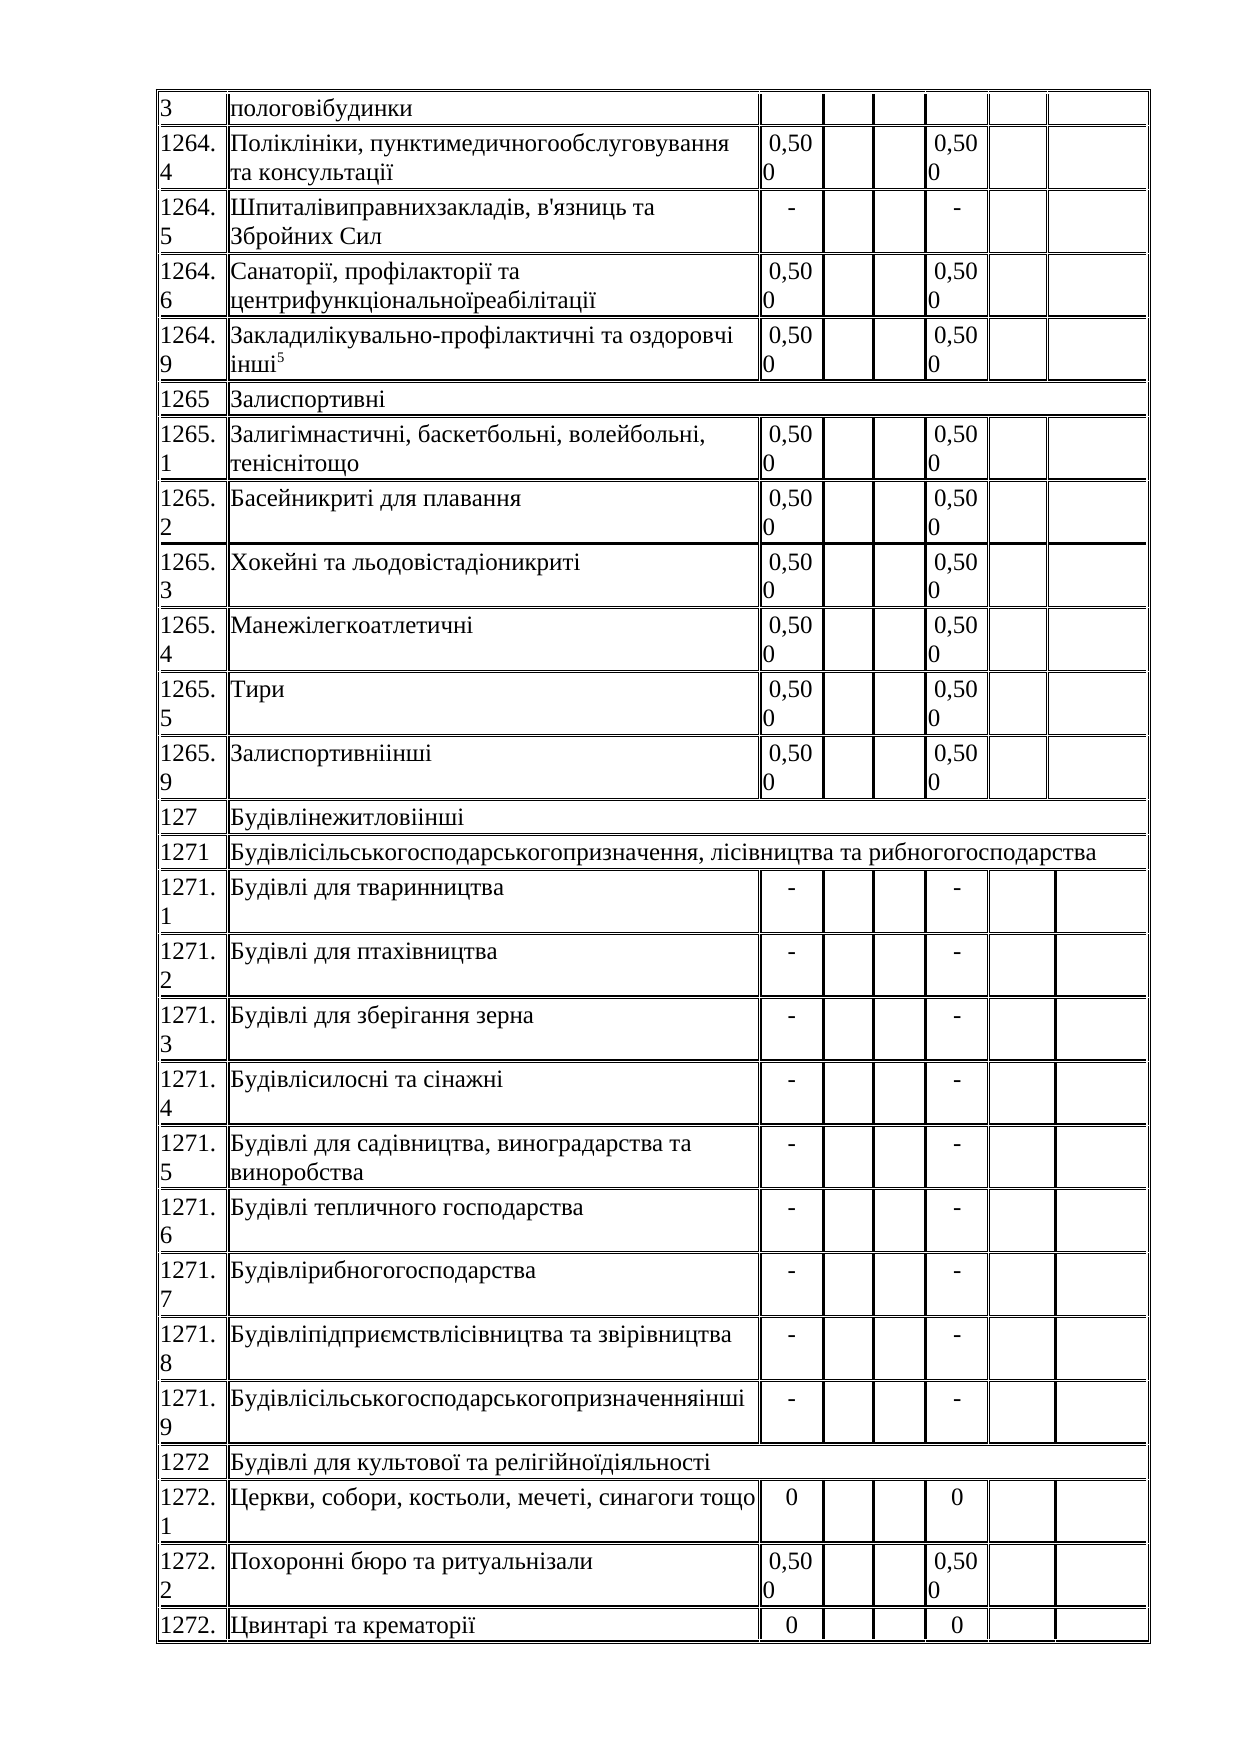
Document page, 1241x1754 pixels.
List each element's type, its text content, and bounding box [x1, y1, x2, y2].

table_cell [875, 871, 924, 931]
table_cell - [762, 1063, 822, 1123]
table_cell [875, 255, 924, 315]
table_cell - [762, 1254, 822, 1314]
table_cell [990, 1318, 1054, 1378]
table_cell 0,500 [762, 127, 822, 188]
table_cell [989, 92, 1047, 124]
table_cell 1264.6 [159, 251, 226, 315]
table_cell [990, 737, 1046, 797]
table_cell [875, 609, 924, 670]
table_cell [1049, 414, 1148, 478]
table_cell Будівлі для культової та релігійноїдіяльності [230, 1442, 1148, 1477]
table_cell [990, 482, 1046, 542]
table_cell [1049, 251, 1148, 315]
table_cell 127 [159, 798, 226, 832]
table_cell [875, 1545, 924, 1605]
table_cell 1264.3 [157, 90, 228, 124]
table_cell Будівлірибногогосподарства [230, 1254, 758, 1314]
table_cell [823, 1609, 873, 1640]
table_cell [825, 1127, 872, 1187]
table_cell 0 [927, 1481, 987, 1541]
table_cell Закладилікувально-профілактичні та оздоровчі інші5 [230, 319, 758, 379]
table_cell [875, 319, 924, 379]
table_cell - [762, 1190, 822, 1251]
table_cell [825, 1190, 872, 1251]
table_cell Залиспортивніінші [230, 737, 758, 797]
table_cell - [762, 191, 822, 251]
table_cell 0,500 [927, 609, 987, 670]
table_cell 0,500 [927, 482, 987, 542]
table_cell 0,500 [762, 545, 822, 606]
table_cell 1272.3 [159, 1605, 228, 1640]
table_cell [990, 935, 1054, 995]
table_cell [1048, 124, 1149, 188]
table_cell - [927, 1382, 987, 1442]
table_cell 1265.9 [159, 734, 226, 797]
table_cell [875, 482, 924, 542]
table_cell [990, 255, 1046, 315]
table_cell [823, 92, 873, 124]
table_cell - [927, 935, 987, 995]
table_cell 1271.4 [159, 1059, 226, 1123]
table_cell 1271.1 [157, 868, 228, 931]
table_cell 0,500 [927, 737, 987, 797]
table_cell [990, 609, 1046, 670]
table_cell 0,500 [762, 609, 822, 670]
table_cell [990, 1481, 1054, 1541]
table_cell 0,500 [927, 127, 987, 188]
table_cell 0,500 [927, 319, 987, 379]
table_cell 0,500 [927, 418, 987, 478]
table_cell [825, 737, 872, 797]
table_cell [875, 1127, 924, 1187]
table_cell [825, 1063, 872, 1123]
table_cell 0,500 [927, 1545, 987, 1605]
table_cell - [927, 999, 987, 1059]
table_cell [1055, 1251, 1149, 1314]
table_cell Церкви, собори, костьоли, мечеті, синагоги тощо [230, 1481, 758, 1541]
table_cell [825, 935, 872, 995]
table_cell 0,500 [927, 545, 987, 606]
table_cell 1271.8 [159, 1315, 226, 1378]
table_cell 1265 [159, 379, 226, 414]
table_cell [990, 1545, 1054, 1605]
table_cell [990, 127, 1046, 188]
table_cell [875, 673, 924, 733]
table_cell 1271.5 [159, 1123, 226, 1187]
table_cell [873, 92, 925, 124]
table_cell [825, 609, 872, 670]
table_cell [990, 1254, 1054, 1314]
table_cell 0,500 [762, 319, 822, 379]
table_cell [990, 871, 1054, 931]
table_cell [1057, 931, 1148, 995]
table_cell [1057, 1059, 1148, 1123]
table_cell Будівлісільськогосподарськогопризначенняінші [230, 1382, 758, 1442]
table_cell 1265.2 [159, 478, 226, 542]
table_cell 1265.1 [159, 414, 226, 478]
table_cell - [762, 935, 822, 995]
table_cell Шпиталівиправнихзакладів, в'язниць та Збройних Сил [230, 191, 758, 251]
table_cell [825, 319, 872, 379]
table_cell 1271.3 [159, 995, 226, 1059]
table_cell [1049, 478, 1148, 542]
table_cell Будівлі тепличного господарства [230, 1190, 758, 1251]
table_cell [875, 1254, 924, 1314]
table_cell 0,500 [762, 482, 822, 542]
table_cell 0 [925, 1609, 989, 1640]
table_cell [228, 90, 760, 124]
table_cell 0 [760, 1609, 823, 1640]
table_cell 0 [762, 1481, 822, 1541]
table_cell [1055, 868, 1149, 931]
table_cell 1264.5 [157, 188, 228, 251]
table_cell Похоронні бюро та ритуальнізали [230, 1545, 758, 1605]
table_cell [875, 1481, 924, 1541]
table_cell [825, 1254, 872, 1314]
table_cell 1265.3 [159, 542, 226, 606]
table_cell [1048, 606, 1149, 670]
table_cell 1272 [159, 1442, 226, 1477]
table_cell [875, 127, 924, 188]
table_cell Будівлі для зберігання зерна [230, 999, 758, 1059]
table_cell [875, 1190, 924, 1251]
table_cell [825, 482, 872, 542]
table_cell [1055, 1605, 1148, 1640]
table_cell [875, 418, 924, 478]
table_cell [825, 1481, 872, 1541]
table_cell 1271.2 [159, 931, 226, 995]
table_cell 1264.4 [157, 124, 228, 188]
table_cell [990, 545, 1046, 606]
table_cell [825, 418, 872, 478]
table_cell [228, 1605, 760, 1640]
table_cell 0,500 [762, 255, 822, 315]
table_cell - [760, 92, 823, 124]
table_cell - [762, 999, 822, 1059]
table_cell Залигімнастичні, баскетбольні, волейбольні, теніснітощо [230, 418, 758, 478]
table_cell - [927, 1190, 987, 1251]
table_cell Будівлі для садівництва, виноградарства та виноробства [230, 1127, 758, 1187]
table_cell 0,500 [762, 737, 822, 797]
table_cell [1057, 1315, 1148, 1378]
table_cell [990, 191, 1046, 251]
table_cell [825, 255, 872, 315]
table_cell [990, 1382, 1054, 1442]
table_cell [825, 545, 872, 606]
table_cell [825, 999, 872, 1059]
table_cell 1264.9 [159, 315, 226, 379]
table_cell [1057, 1123, 1148, 1187]
table_cell [990, 1190, 1054, 1251]
table_cell 0,500 [762, 418, 822, 478]
table_cell [1048, 92, 1148, 124]
table_cell [825, 1318, 872, 1378]
table_cell [875, 191, 924, 251]
table_cell [875, 1382, 924, 1442]
table_cell [989, 1609, 1055, 1640]
table_cell Будівлісільськогосподарськогопризначення, лісівництва та рибногогосподарства [230, 833, 1148, 868]
table_cell [990, 418, 1046, 478]
table_cell [1049, 734, 1148, 797]
table_cell [990, 673, 1046, 733]
table_cell 1271.6 [157, 1187, 228, 1251]
table_cell Поліклініки, пунктимедичногообслуговування та консультації [230, 127, 758, 188]
table_cell 0,500 [927, 673, 987, 733]
table_cell [875, 1063, 924, 1123]
table_cell 1272.1 [159, 1478, 226, 1541]
table_cell [1057, 1478, 1148, 1541]
table_cell - [927, 191, 987, 251]
table_cell [825, 1382, 872, 1442]
table_cell [825, 127, 872, 188]
table_cell [990, 1127, 1054, 1187]
table_cell [1055, 1187, 1149, 1251]
table_cell 1265.5 [157, 670, 228, 733]
table_cell [990, 319, 1046, 379]
table_cell Манежілегкоатлетичні [230, 609, 758, 670]
table_cell - [925, 92, 989, 124]
table_cell Будівліпідприємствлісівництва та звірівництва [230, 1318, 758, 1378]
table_cell [875, 545, 924, 606]
table_cell Будівлі для птахівництва [230, 935, 758, 995]
table_cell 1271.9 [159, 1379, 226, 1442]
table_cell 1271.7 [157, 1251, 228, 1314]
table_cell 1272.2 [159, 1541, 226, 1605]
table_cell [825, 1545, 872, 1605]
table_cell [875, 999, 924, 1059]
table_cell - [762, 1127, 822, 1187]
table_cell 1265.4 [157, 606, 228, 670]
table_cell Будівлісилосні та сінажні [230, 1063, 758, 1123]
table_cell [1057, 995, 1148, 1059]
table_cell [1057, 1541, 1148, 1605]
table_cell - [927, 1254, 987, 1314]
table_cell - [762, 1382, 822, 1442]
table_cell [1049, 542, 1148, 606]
table_cell [990, 1063, 1054, 1123]
table_cell [825, 191, 872, 251]
table_cell [875, 935, 924, 995]
table_cell [990, 999, 1054, 1059]
table_cell - [762, 1318, 822, 1378]
table_cell 1271 [159, 833, 226, 868]
table_cell [825, 871, 872, 931]
table_cell [1049, 315, 1148, 379]
table_cell [875, 1318, 924, 1378]
table_cell - [762, 871, 822, 931]
table_cell [1048, 188, 1149, 251]
table_cell Санаторії, профілакторії та центрифункціональноїреабілітації [230, 255, 758, 315]
table_cell Будівлінежитловіінші [230, 798, 1148, 832]
table_cell [873, 1609, 925, 1640]
table_cell Басейникриті для плавання [230, 482, 758, 542]
table_cell 0,500 [762, 673, 822, 733]
table_cell - [927, 1127, 987, 1187]
table_cell [825, 673, 872, 733]
table_cell Залиспортивні [230, 379, 1148, 414]
table_cell [1057, 1379, 1148, 1442]
table_cell Хокейні та льодовістадіоникриті [230, 545, 758, 606]
table_cell 0,500 [927, 255, 987, 315]
table_cell Будівлі для тваринництва [230, 871, 758, 931]
table_cell [1048, 670, 1149, 733]
table_cell [875, 737, 924, 797]
table_cell - [927, 1318, 987, 1378]
table_cell Тири [230, 673, 758, 733]
table_cell - [927, 1063, 987, 1123]
table_cell - [927, 871, 987, 931]
table_cell 0,500 [762, 1545, 822, 1605]
